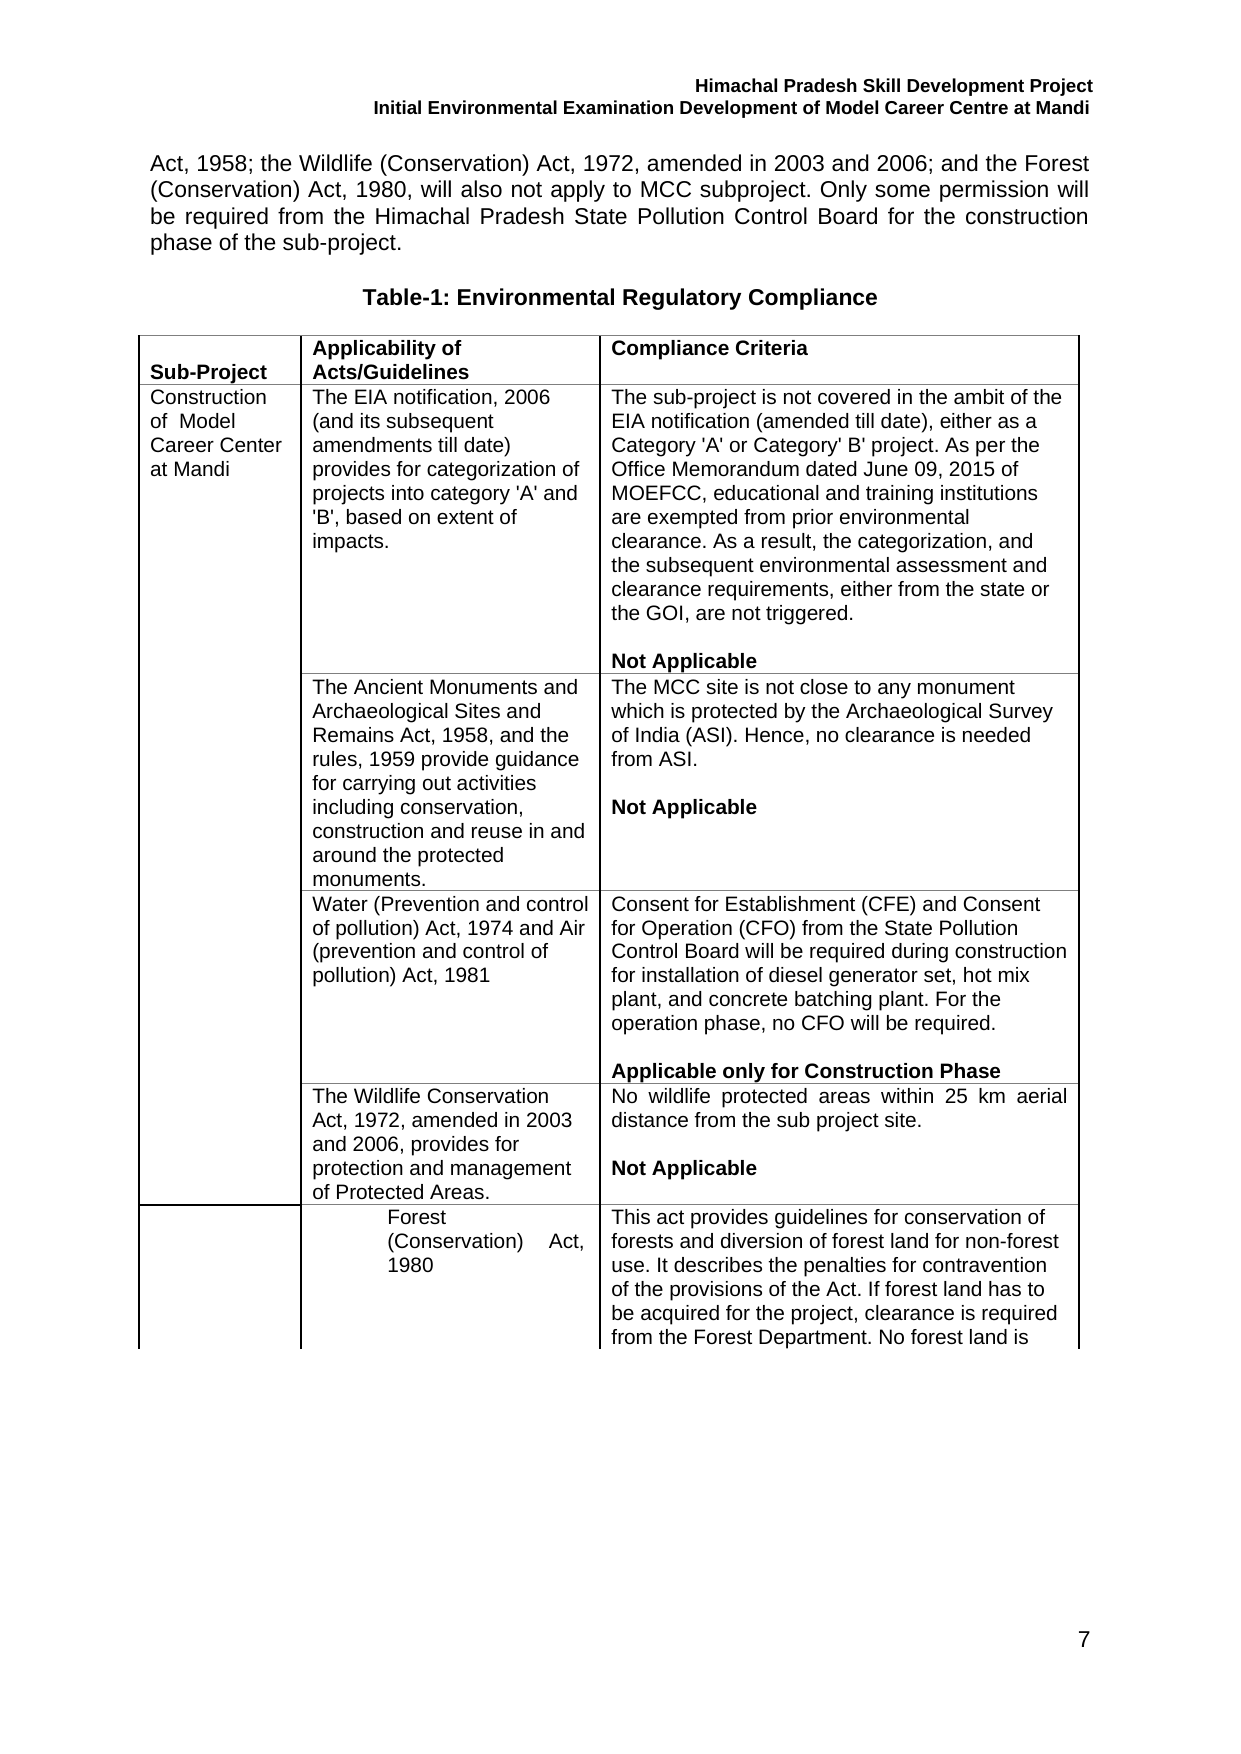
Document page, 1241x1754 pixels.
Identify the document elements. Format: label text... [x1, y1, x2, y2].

table_cell The Wildlife Conservation Act, 1972, amended in 2003 and 2006, provides for protection and management of Protected Areas. [302, 1084, 599, 1204]
table_cell The MCC site is not close to any monument which is protected by the Archaeological Survey of India (ASI). Hence, no clearance is needed from ASI. Not Applicable [601, 674, 1078, 890]
table_header Sub-Project [140, 336, 300, 384]
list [150, 150, 1090, 255]
table_cell The sub-project is not covered in the ambit of the EIA notification (amended till date), either as a Category 'A' or Category' B' project. As per the Office Memorandum dated June 09, 2015 of MOEFCC, educational and training institutions are exempted from prior environmental clearance. As a result, the categorization, and the subsequent environmental assessment and clearance requirements, either from the state or the GOI, are not triggered. Not Applicable [601, 385, 1078, 673]
table_cell The Ancient Monuments and Archaeological Sites and Remains Act, 1958, and the rules, 1959 provide guidance for carrying out activities including conservation, construction and reuse in and around the protected monuments. [302, 674, 599, 890]
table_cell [601, 1205, 1078, 1349]
table_cell Forest (Conservation) Act, 1980 [302, 1205, 599, 1349]
table_cell The EIA notification, 2006 (and its subsequent amendments till date) provides for categorization of projects into category 'A' and 'B', based on extent of impacts. [302, 385, 599, 673]
table_header Applicability of Acts/Guidelines [302, 336, 599, 384]
table_cell Water (Prevention and control of pollution) Act, 1974 and Air (prevention and control of pollution) Act, 1981 [302, 891, 599, 1083]
table_header Compliance Criteria [601, 336, 1078, 384]
table_cell Consent for Establishment (CFE) and Consent for Operation (CFO) from the State Pollution Control Board will be required during construction for installation of diesel generator set, hot mix plant, and concrete batching plant. For the operation phase, no CFO will be required. Applicable only for Construction Phase [601, 891, 1078, 1083]
table_cell [140, 1206, 300, 1349]
table_cell Construction of Model Career Center at Mandi [140, 385, 300, 1204]
text Table-1: Environmental Regulatory Compliance [150, 284, 1090, 311]
table_cell No wildlife protected areas within 25 km aerial distance from the sub project site. Not Applicable [601, 1084, 1078, 1204]
